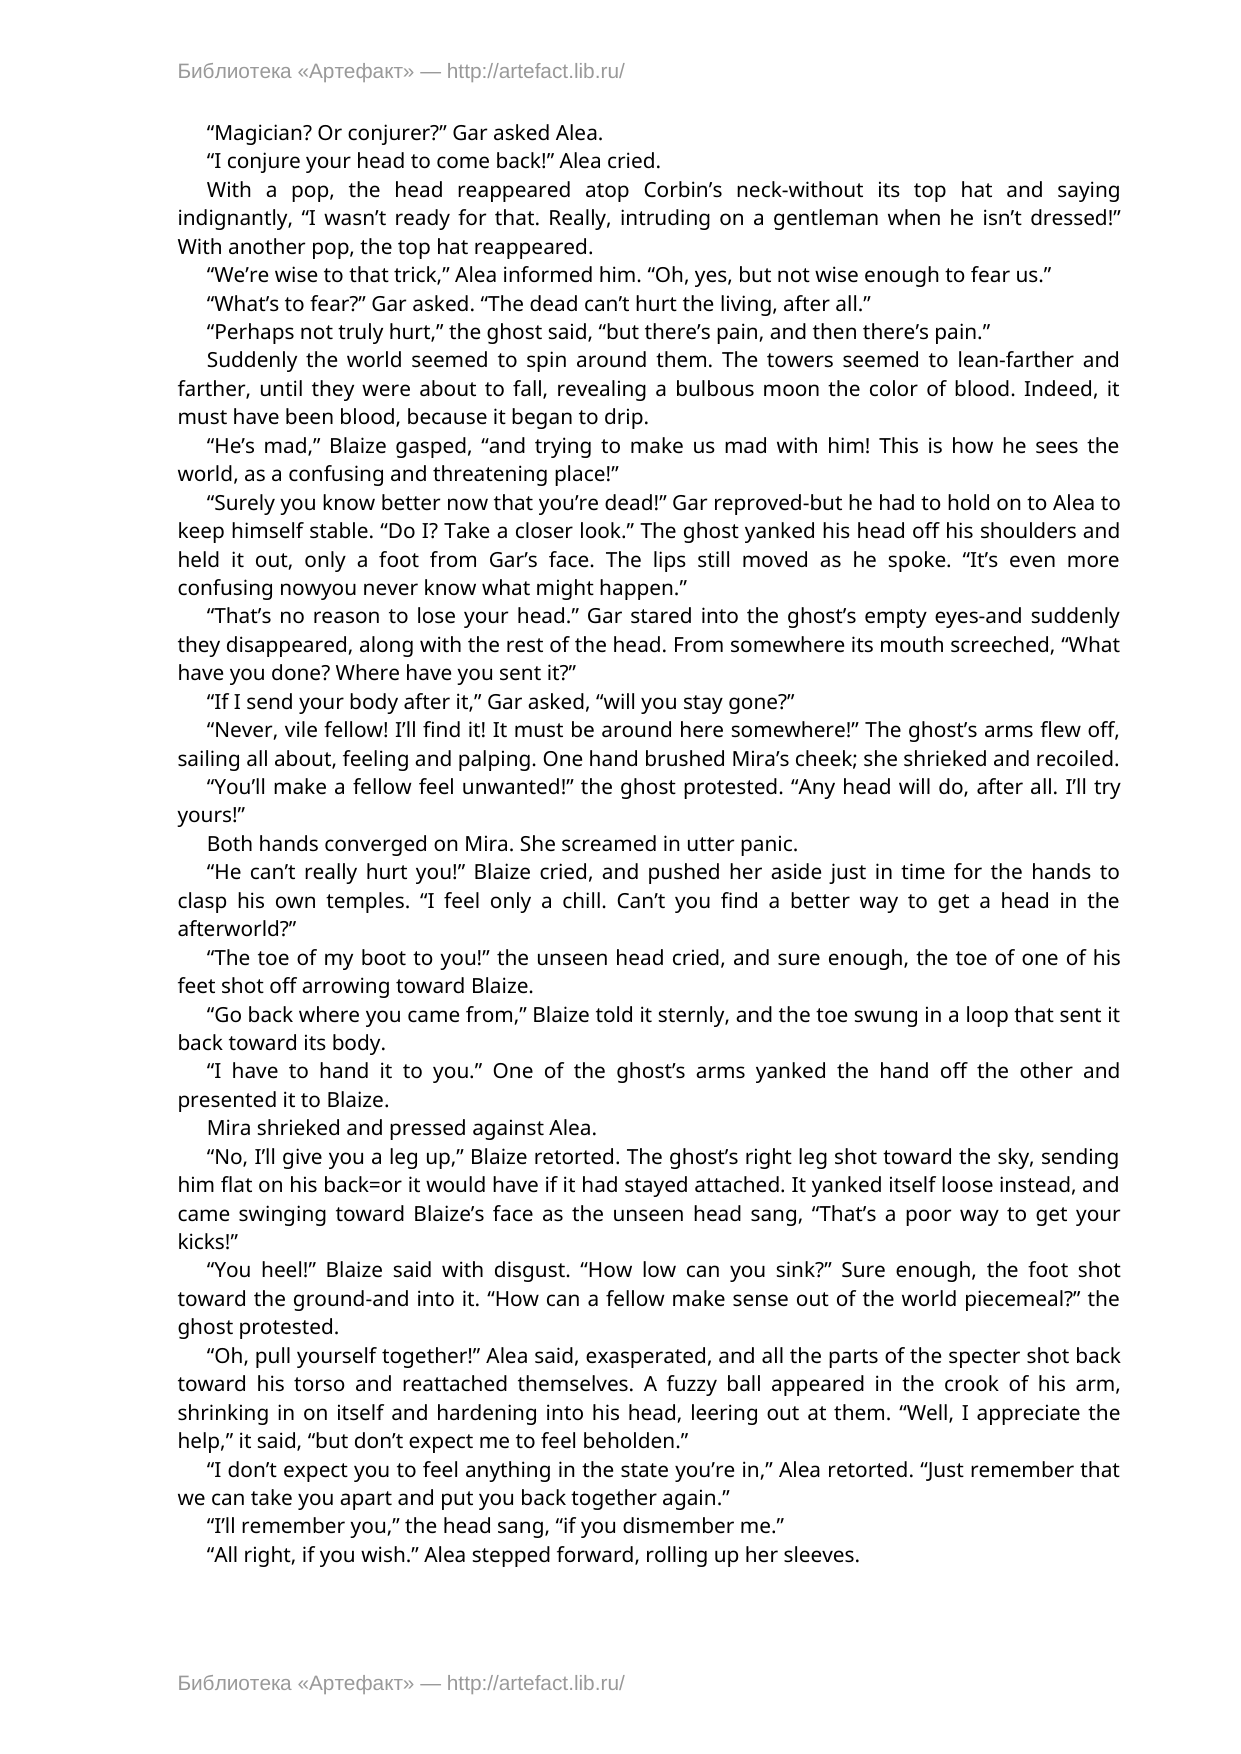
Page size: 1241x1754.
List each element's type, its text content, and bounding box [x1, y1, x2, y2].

text “Oh, pull yourself together!” Alea said, exasperated, and all the parts of the specter shot back toward his torso and reattached themselves. A fuzzy ball appeared in the crook of his arm, shrinking in on itself and hardening into his head, leering out at them. “Well, I appreciate the help,” it said, “but don’t expect me to feel beholden.” [177, 1341, 1122, 1455]
text “If I send your body after it,” Gar asked, “will you stay gone?” [177, 687, 1122, 715]
text “Magician? Or conjurer?” Gar asked Alea. [177, 118, 1122, 147]
text “You’ll make a fellow feel unwanted!” the ghost protested. “Any head will do, after all. I’ll try yours!” [177, 772, 1122, 829]
text Mira shrieked and pressed against Alea. [177, 1113, 1122, 1142]
text “I conjure your head to come back!” Alea cried. [177, 147, 1122, 175]
text “What’s to fear?” Gar asked. “The dead can’t hurt the living, after all.” [177, 289, 1122, 317]
text “You heel!” Blaize said with disgust. “How low can you sink?” Sure enough, the foot shot toward the ground-and into it. “How can a fellow make sense out of the world piecemeal?” the ghost protested. [177, 1256, 1122, 1341]
text “He’s mad,” Blaize gasped, “and trying to make us mad with him! This is how he sees the world, as a confusing and threatening place!” [177, 431, 1122, 488]
text Suddenly the world seemed to spin around them. The towers seemed to lean-farther and farther, until they were about to fall, revealing a bulbous moon the color of blood. Indeed, it must have been blood, because it began to drip. [177, 346, 1122, 431]
text “Surely you know better now that you’re dead!” Gar reproved-but he had to hold on to Alea to keep himself stable. “Do I? Take a closer look.” The ghost yanked his head off his shoulders and held it out, only a foot from Gar’s face. The lips still moved as he spoke. “It’s even more confusing nowyou never know what might happen.” [177, 488, 1122, 602]
text “He can’t really hurt you!” Blaize cried, and pushed her aside just in time for the hands to clasp his own temples. “I feel only a chill. Can’t you find a better way to get a head in the afterworld?” [177, 857, 1122, 943]
text “All right, if you wish.” Alea stepped forward, rolling up her sleeves. [177, 1540, 1122, 1568]
text “The toe of my boot to you!” the unseen head cried, and sure enough, the toe of one of his feet shot off arrowing toward Blaize. [177, 943, 1122, 1000]
text Both hands converged on Mira. She screamed in utter panic. [177, 829, 1122, 857]
text “We’re wise to that trick,” Alea informed him. “Oh, yes, but not wise enough to fear us.” [177, 260, 1122, 289]
text “I don’t expect you to feel anything in the state you’re in,” Alea retorted. “Just remember that we can take you apart and put you back together again.” [177, 1455, 1122, 1512]
text “I’ll remember you,” the head sang, “if you dismember me.” [177, 1512, 1122, 1540]
text With a pop, the head reappeared atop Corbin’s neck-without its top hat and saying indignantly, “I wasn’t ready for that. Really, intruding on a gentleman when he isn’t dressed!” With another pop, the top hat reappeared. [177, 175, 1122, 260]
text “Never, vile fellow! I’ll find it! It must be around here somewhere!” The ghost’s arms flew off, sailing all about, feeling and palping. One hand brushed Mira’s cheek; she shrieked and recoiled. [177, 715, 1122, 772]
text “That’s no reason to lose your head.” Gar stared into the ghost’s empty eyes-and suddenly they disappeared, along with the rest of the head. From somewhere its mouth screeched, “What have you done? Where have you sent it?” [177, 602, 1122, 687]
text “No, I’ll give you a leg up,” Blaize retorted. The ghost’s right leg shot toward the sky, sending him flat on his back=or it would have if it had stayed attached. It yanked itself loose instead, and came swinging toward Blaize’s face as the unseen head sang, “That’s a poor way to get your kicks!” [177, 1142, 1122, 1256]
text “I have to hand it to you.” One of the ghost’s arms yanked the hand off the other and presented it to Blaize. [177, 1057, 1122, 1113]
text “Perhaps not truly hurt,” the ghost said, “but there’s pain, and then there’s pain.” [177, 317, 1122, 346]
text “Go back where you came from,” Blaize told it sternly, and the toe swung in a loop that sent it back toward its body. [177, 1000, 1122, 1057]
